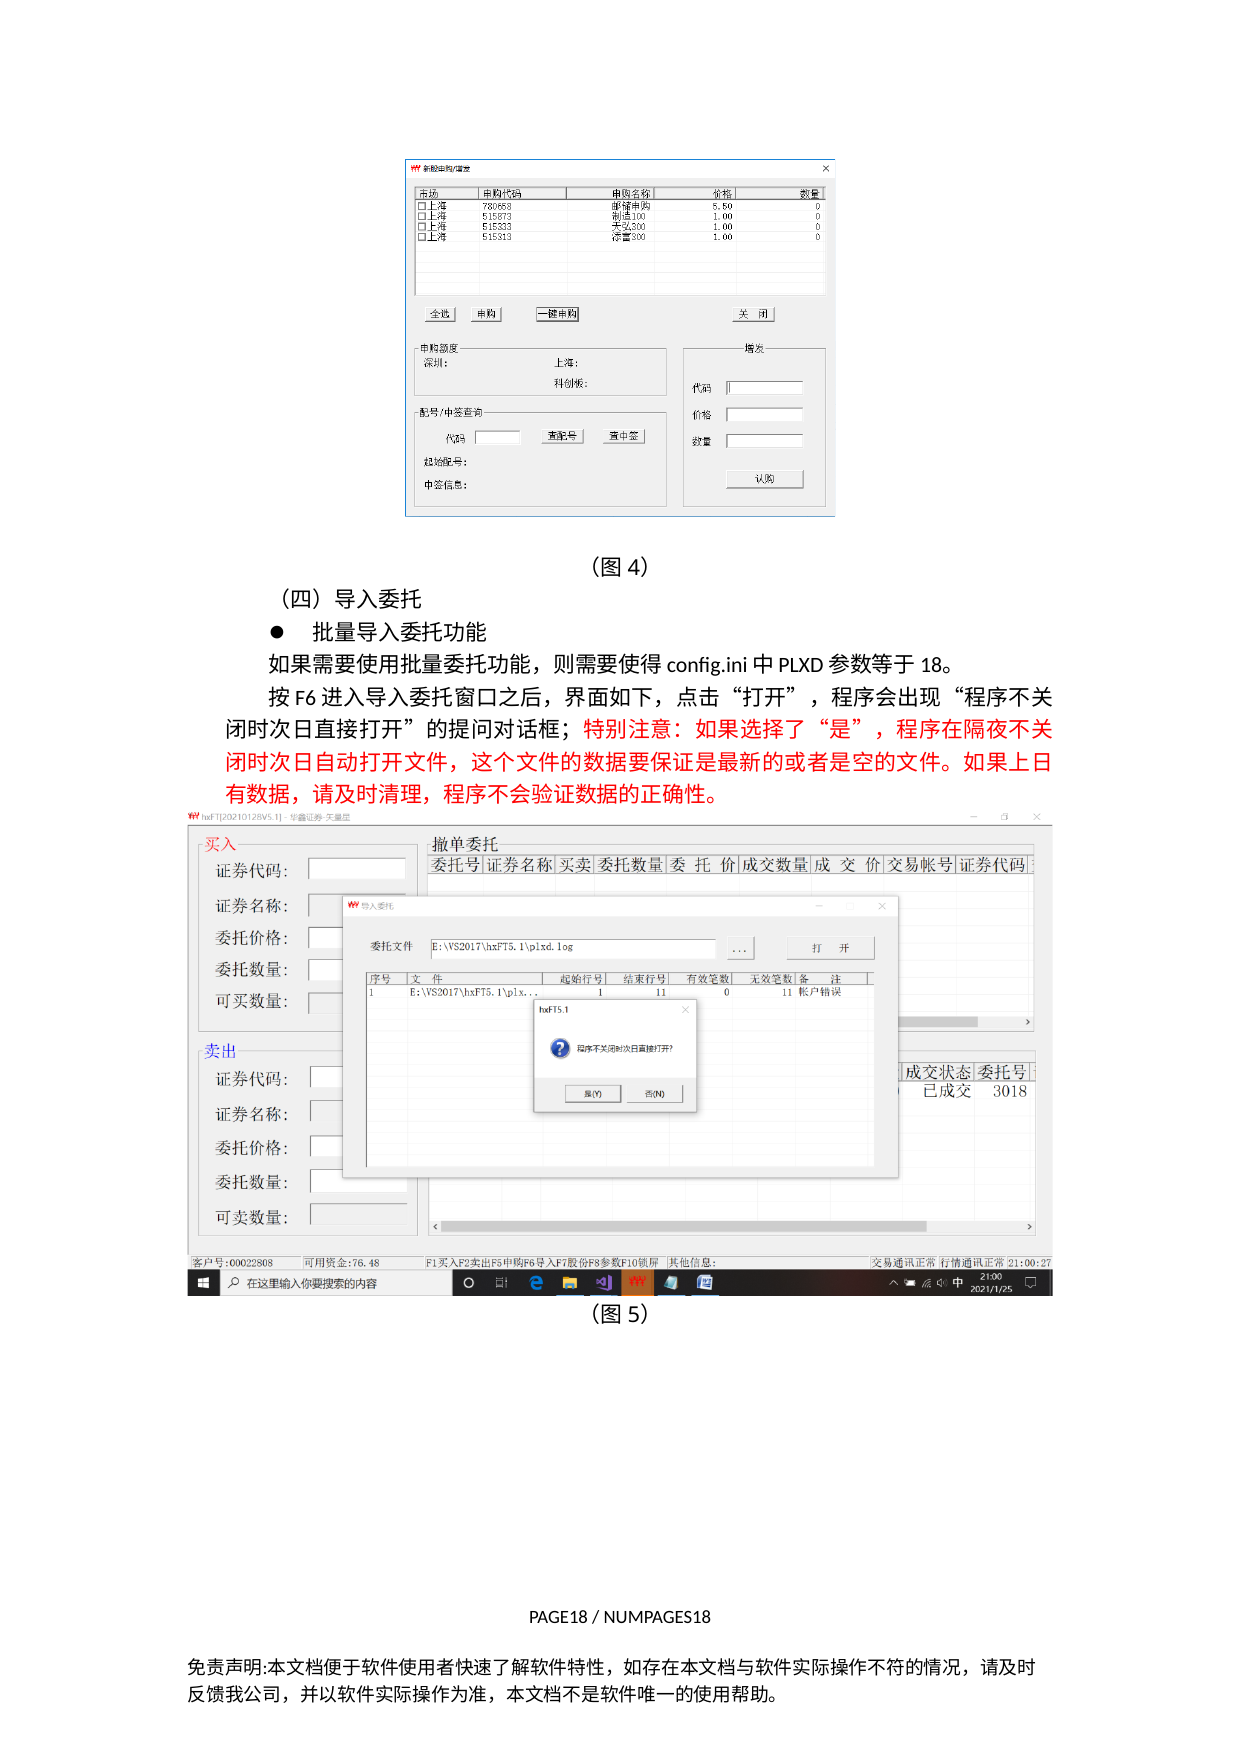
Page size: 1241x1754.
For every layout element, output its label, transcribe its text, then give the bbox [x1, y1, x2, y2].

picture [187, 809, 1053, 1296]
list 批量导入委托功能 [268, 614, 1053, 647]
text （图 4） [187, 549, 1053, 582]
picture [405, 159, 836, 517]
list （四）导入委托 [225, 582, 1053, 614]
list 按F6进入导入委托窗口之后，界面如下，点击“打开”，程序会出现“程序不关闭时次日直接打开”的提问对话框；特别注意：如果选择了“是”，程序在隔夜不关闭时次日自动打开文件，这个文件的数据要保证是最新的或者是空的文件。如果上日有数据，请及时清理，程序不会验证数据的正确性。 [225, 679, 1053, 809]
list 如果需要使用批量委托功能，则需要使得config.ini中PLXD参数等于18。 [225, 647, 1053, 679]
text （图 5） [187, 1297, 1053, 1329]
